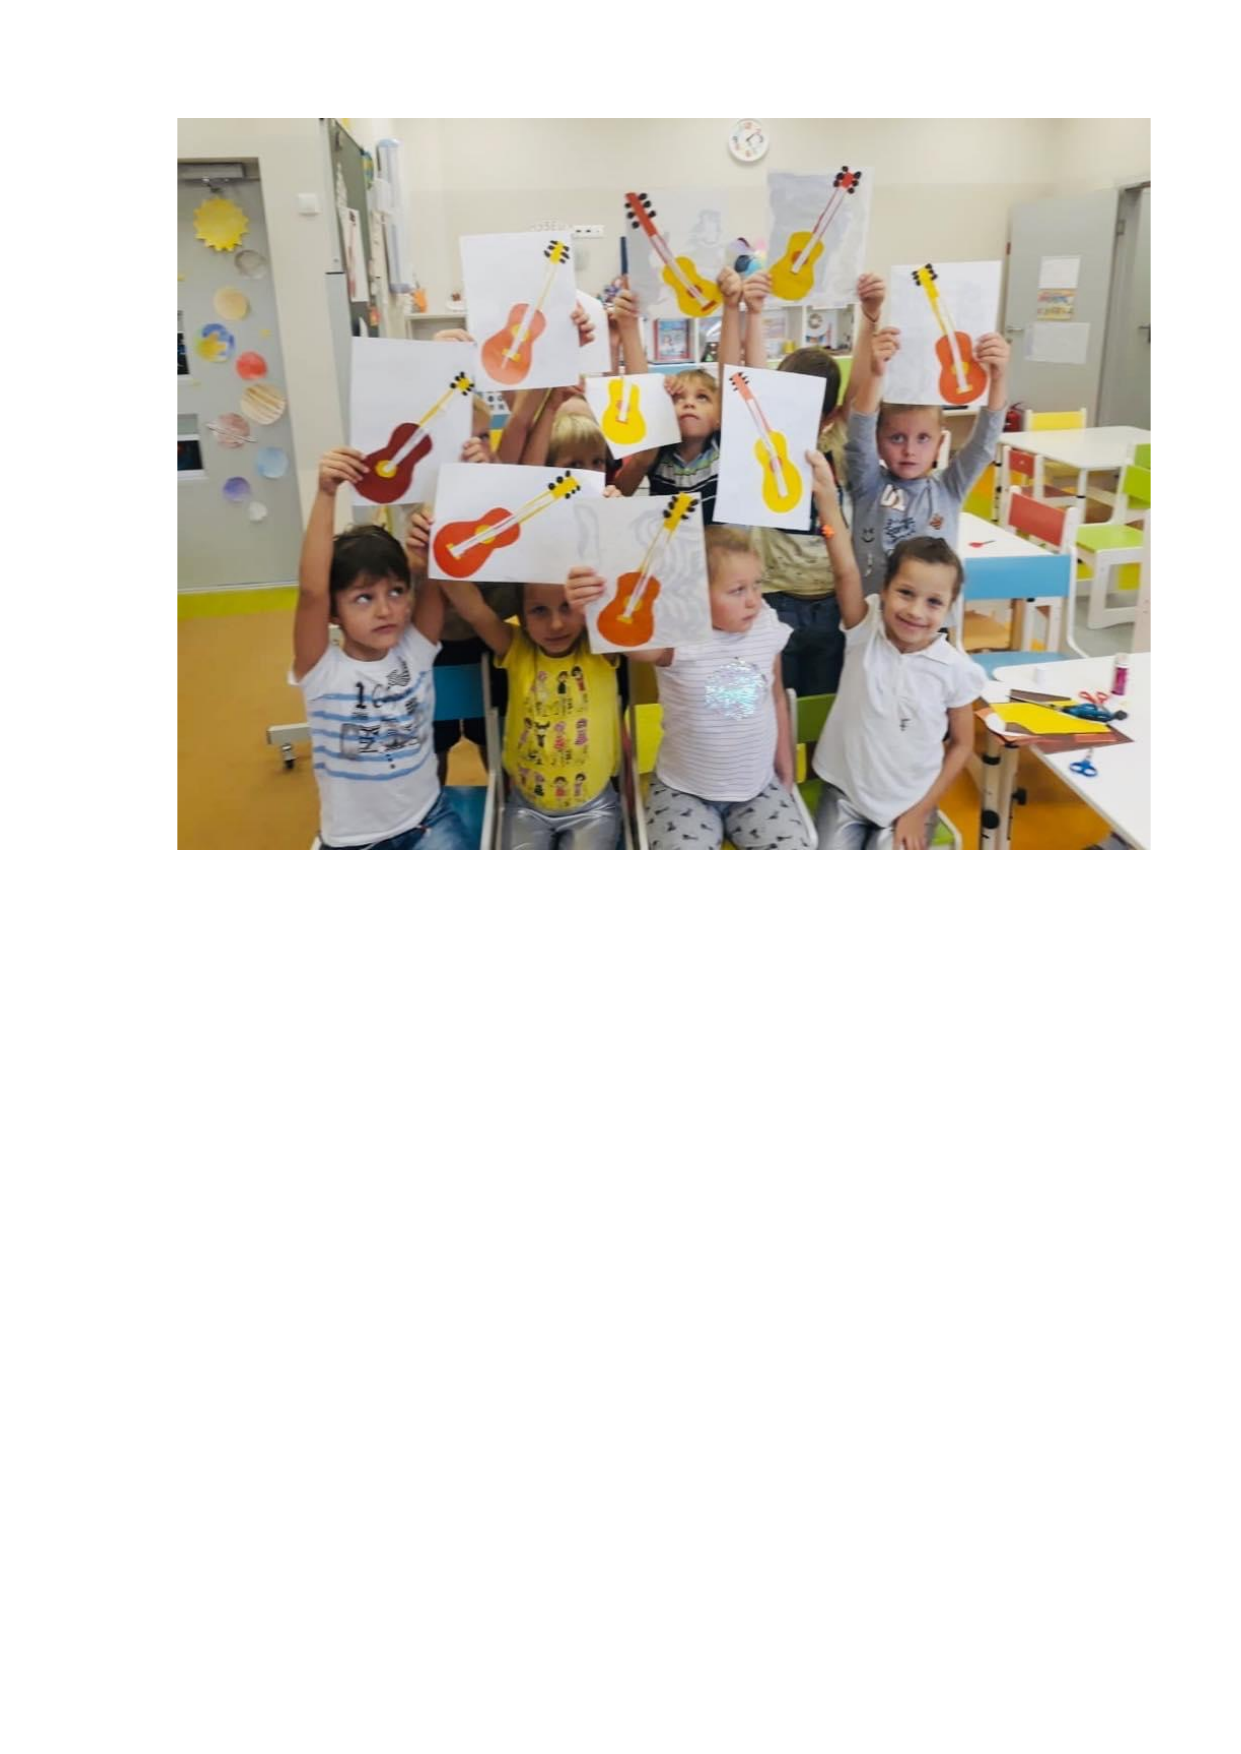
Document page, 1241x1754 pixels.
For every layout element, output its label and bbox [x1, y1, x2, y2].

picture [177, 118, 1151, 850]
